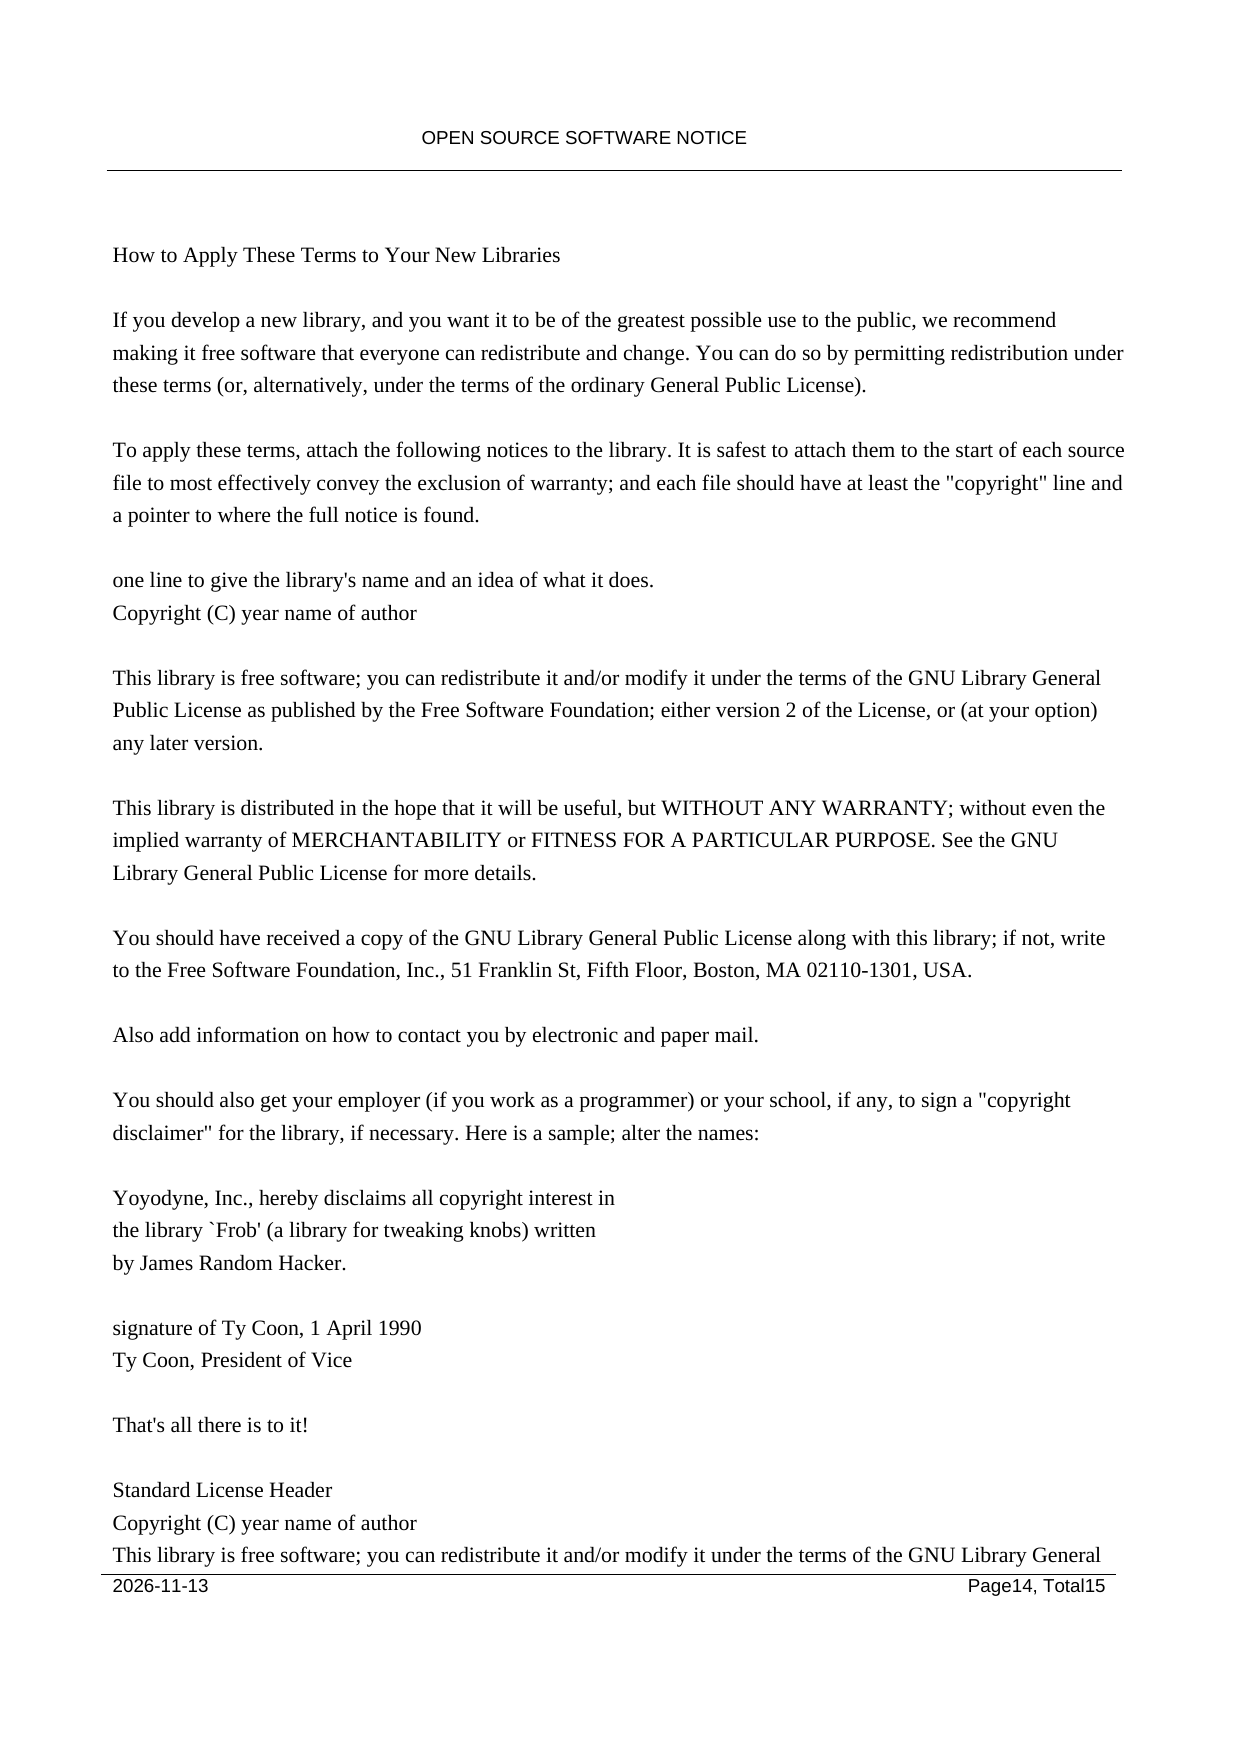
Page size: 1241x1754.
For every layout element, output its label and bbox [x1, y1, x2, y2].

text [112, 206, 1128, 1571]
